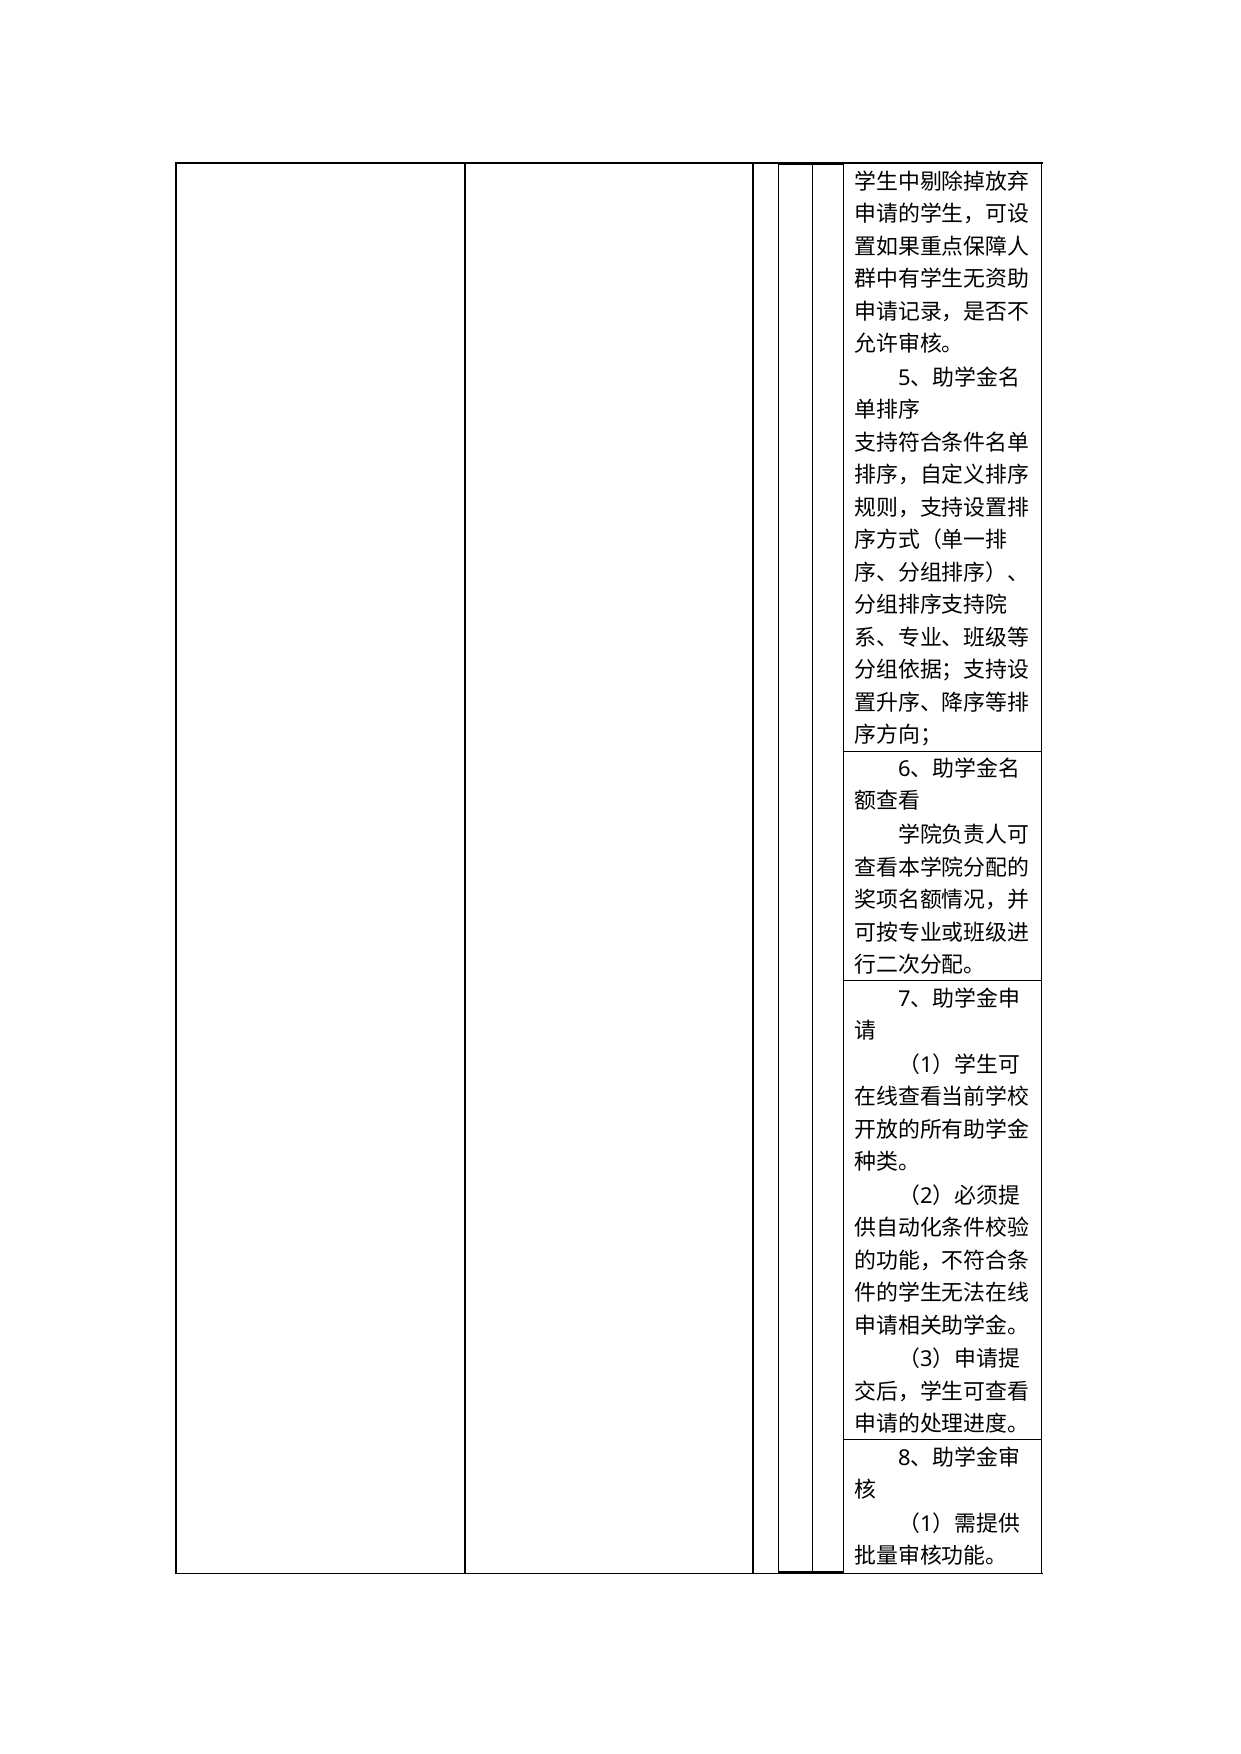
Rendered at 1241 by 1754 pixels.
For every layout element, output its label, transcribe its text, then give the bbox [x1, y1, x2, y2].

table_cell 1 [177, 164, 464, 1572]
table_cell [779, 165, 812, 1571]
table_cell [754, 164, 778, 1572]
table_cell [466, 164, 752, 1572]
table_cell [844, 164, 1041, 751]
table_cell [844, 752, 1041, 980]
table_cell [813, 165, 843, 1571]
table_cell [844, 1440, 1041, 1572]
table_cell [844, 981, 1041, 1439]
